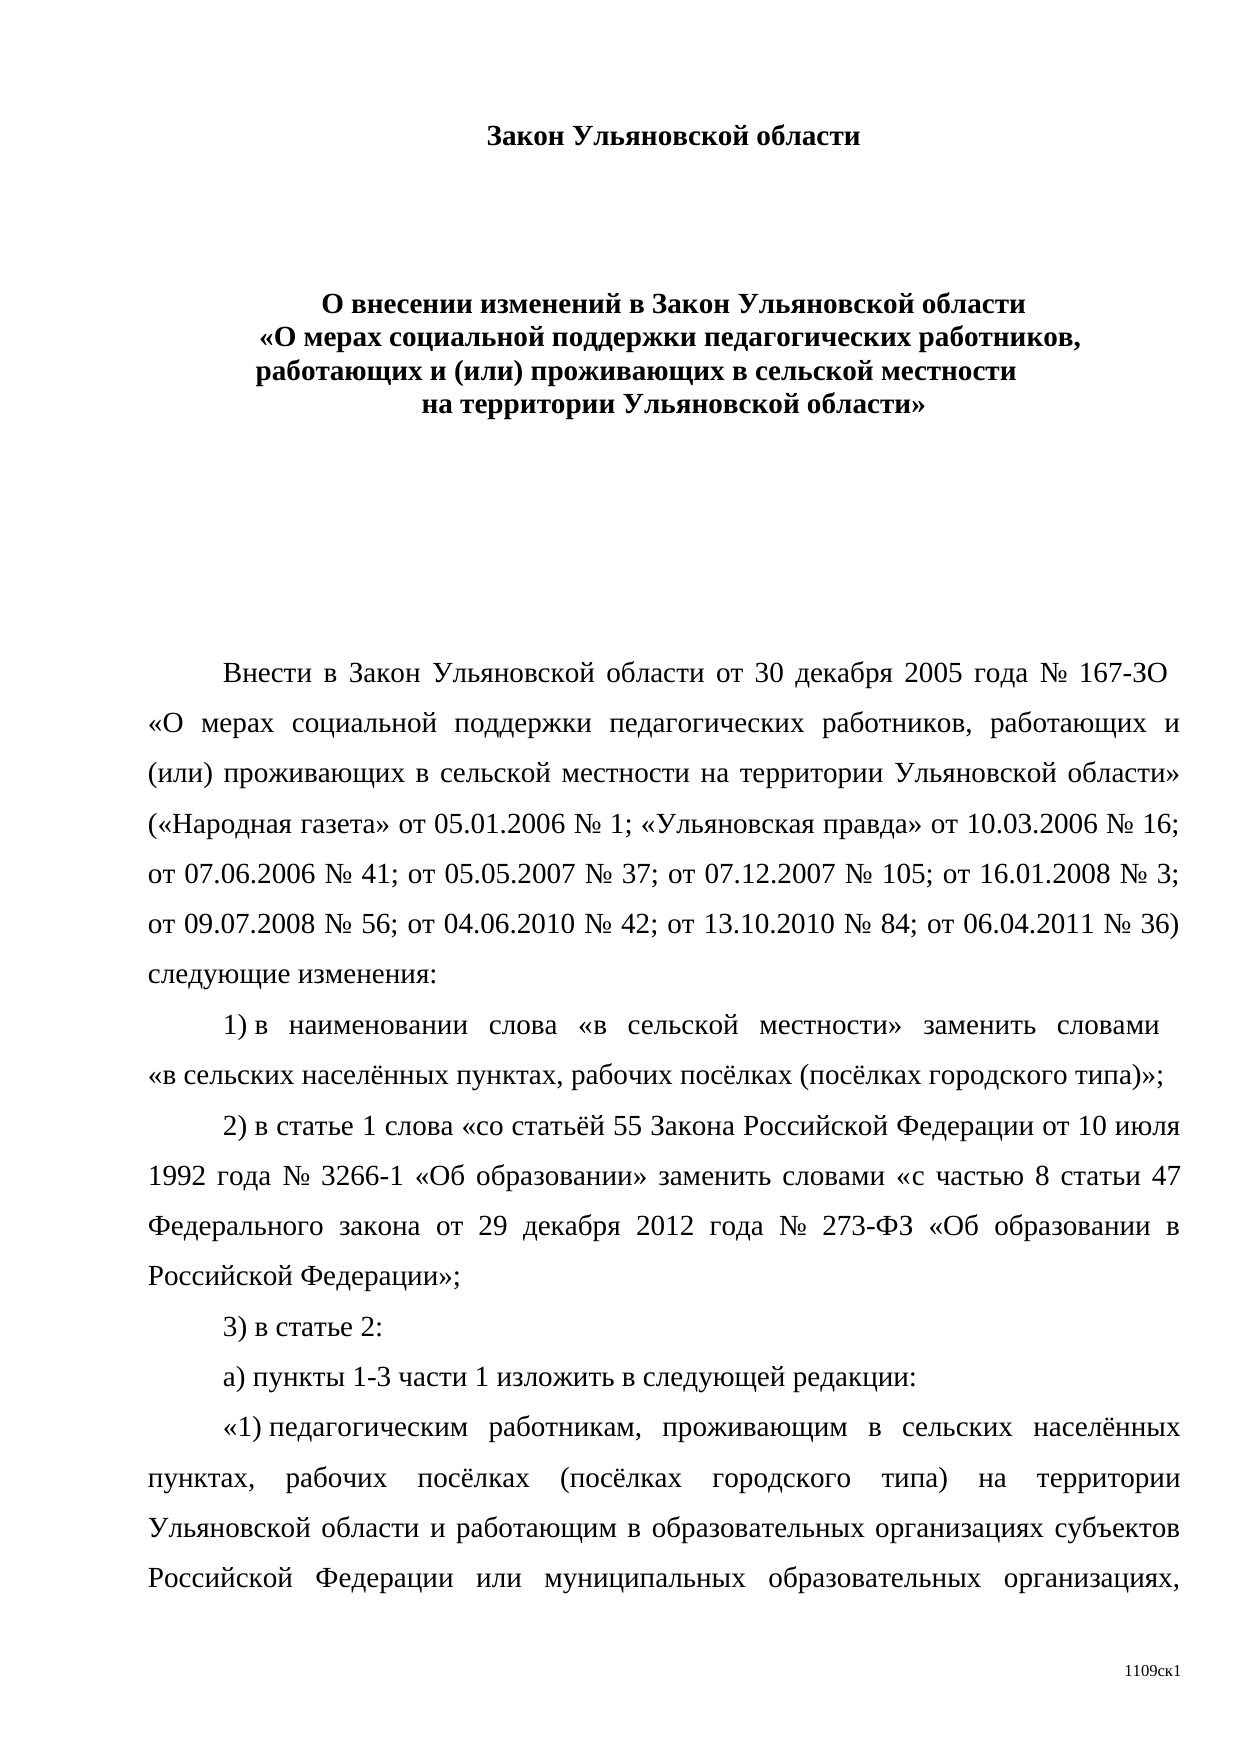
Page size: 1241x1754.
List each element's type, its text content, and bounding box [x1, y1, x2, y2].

text а) пункты 1-3 части 1 изложить в следующей редакции: [148, 1359, 1181, 1393]
text 1) в наименовании слова «в сельской местности» заменить словами «в сельских населённых пунктах, рабочих посёлках (посёлках городского типа)»; [148, 1007, 1181, 1091]
subtitle О внесении изменений в Закон Ульяновской области [148, 286, 1124, 319]
subtitle Закон Ульяновской области [148, 118, 1124, 152]
text Внести в Закон Ульяновской области от 30 декабря 2005 года № 167-ЗО «О мерах социальной поддержки педагогических работников, работающих и (или) проживающих в сельской местности на территории Ульяновской области» («Народная газета» от 05.01.2006 № 1; «Ульяновская правда» от 10.03.2006 № 16; от 07.06.2006 № 41; от 05.05.2007 № 37; от 07.12.2007 № 105; от 16.01.2008 № 3; от 09.07.2008 № 56; от 04.06.2010 № 42; от 13.10.2010 № 84; от 06.04.2011 № 36) следующие изменения: [148, 655, 1181, 990]
text 2) в статье 1 слова «со статьёй 55 Закона Российской Федерации от 10 июля 1992 года № 3266-1 «Об образовании» заменить словами «с частью 8 статьи 47 Федерального закона от 29 декабря 2012 года № 273-ФЗ «Об образовании в Российской Федерации»; [148, 1108, 1181, 1292]
text 3) в статье 2: [148, 1309, 1181, 1342]
subtitle «О мерах социальной поддержки педагогических работников, работающих и (или) проживающих в сельской местности [148, 319, 1124, 386]
subtitle на территории Ульяновской области» [148, 386, 1124, 420]
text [148, 1409, 1181, 1594]
